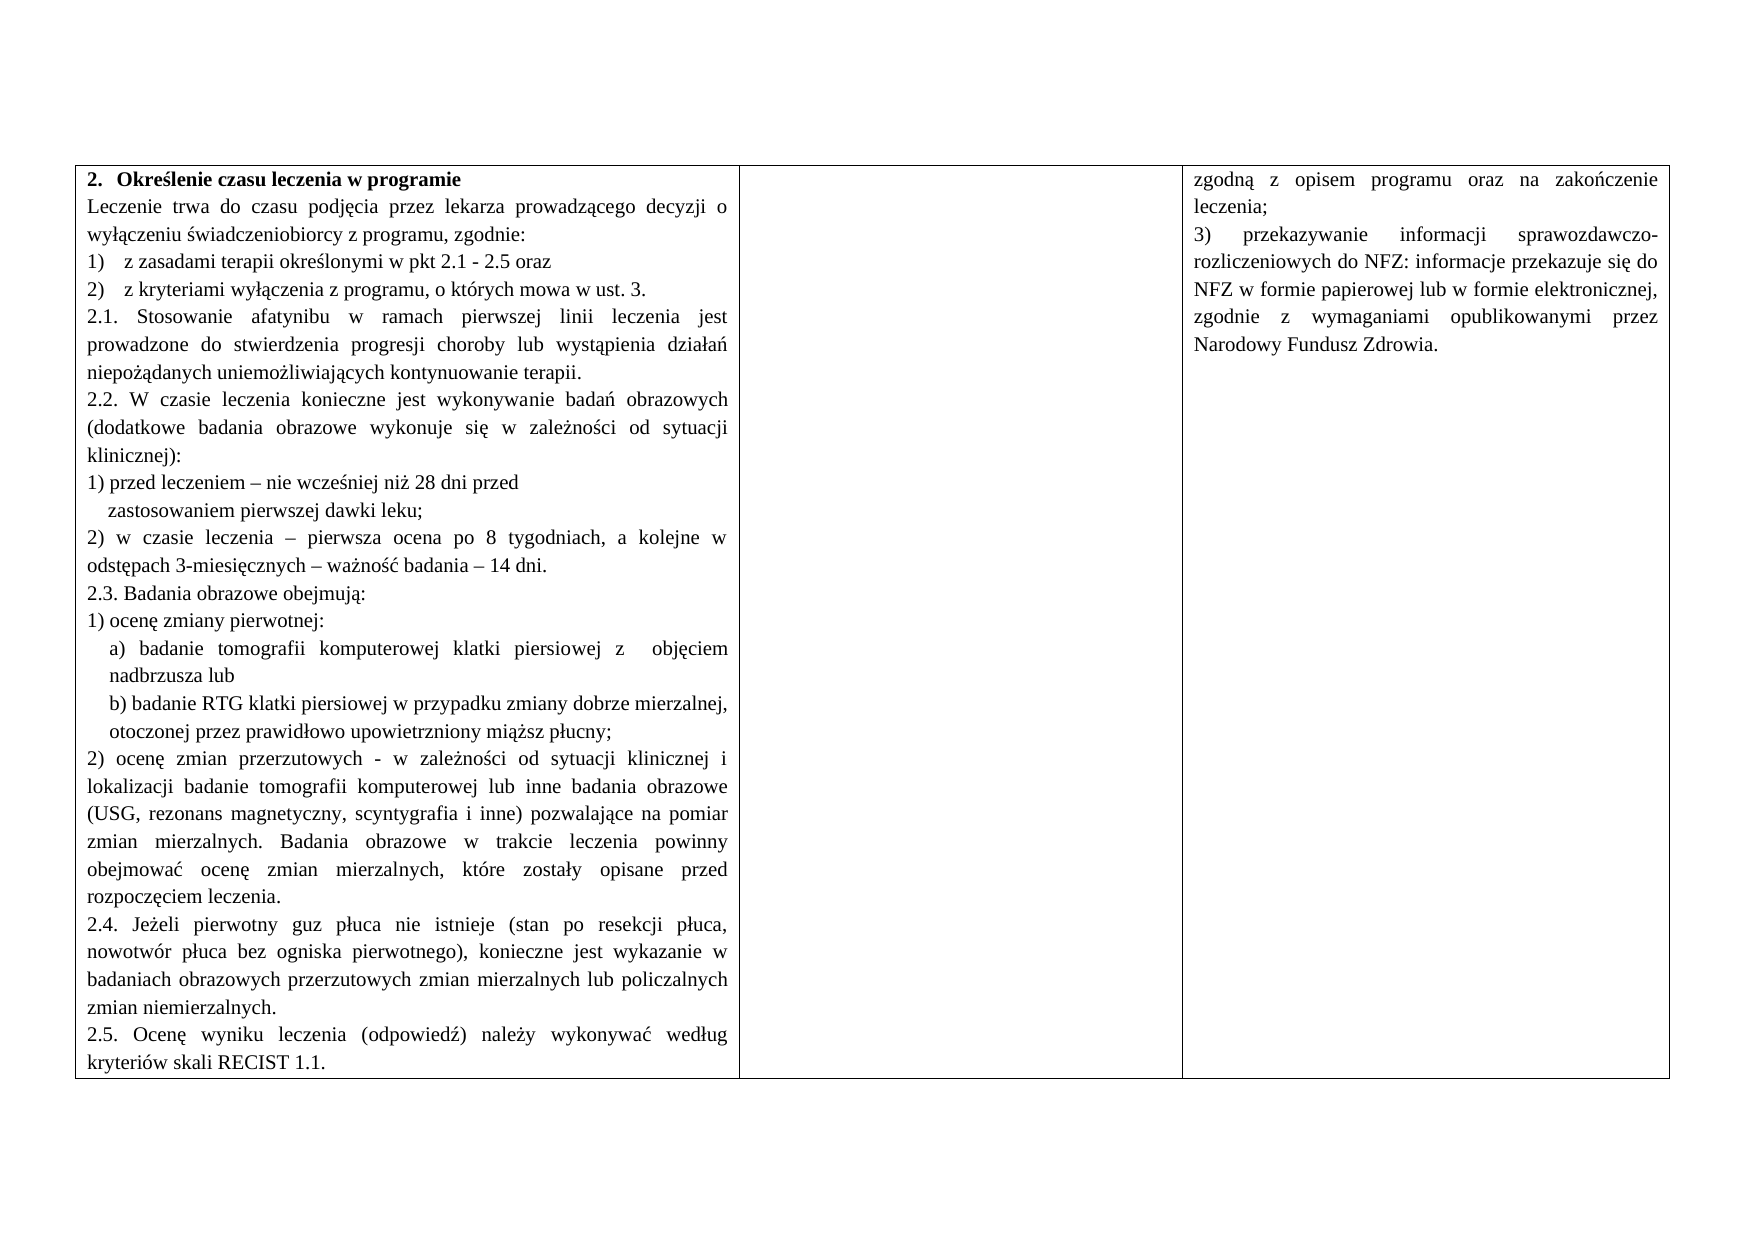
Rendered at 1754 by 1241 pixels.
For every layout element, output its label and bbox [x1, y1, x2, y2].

table_cell [740, 166, 1182, 1078]
table_cell [76, 166, 739, 1078]
table_cell [1183, 166, 1669, 1078]
